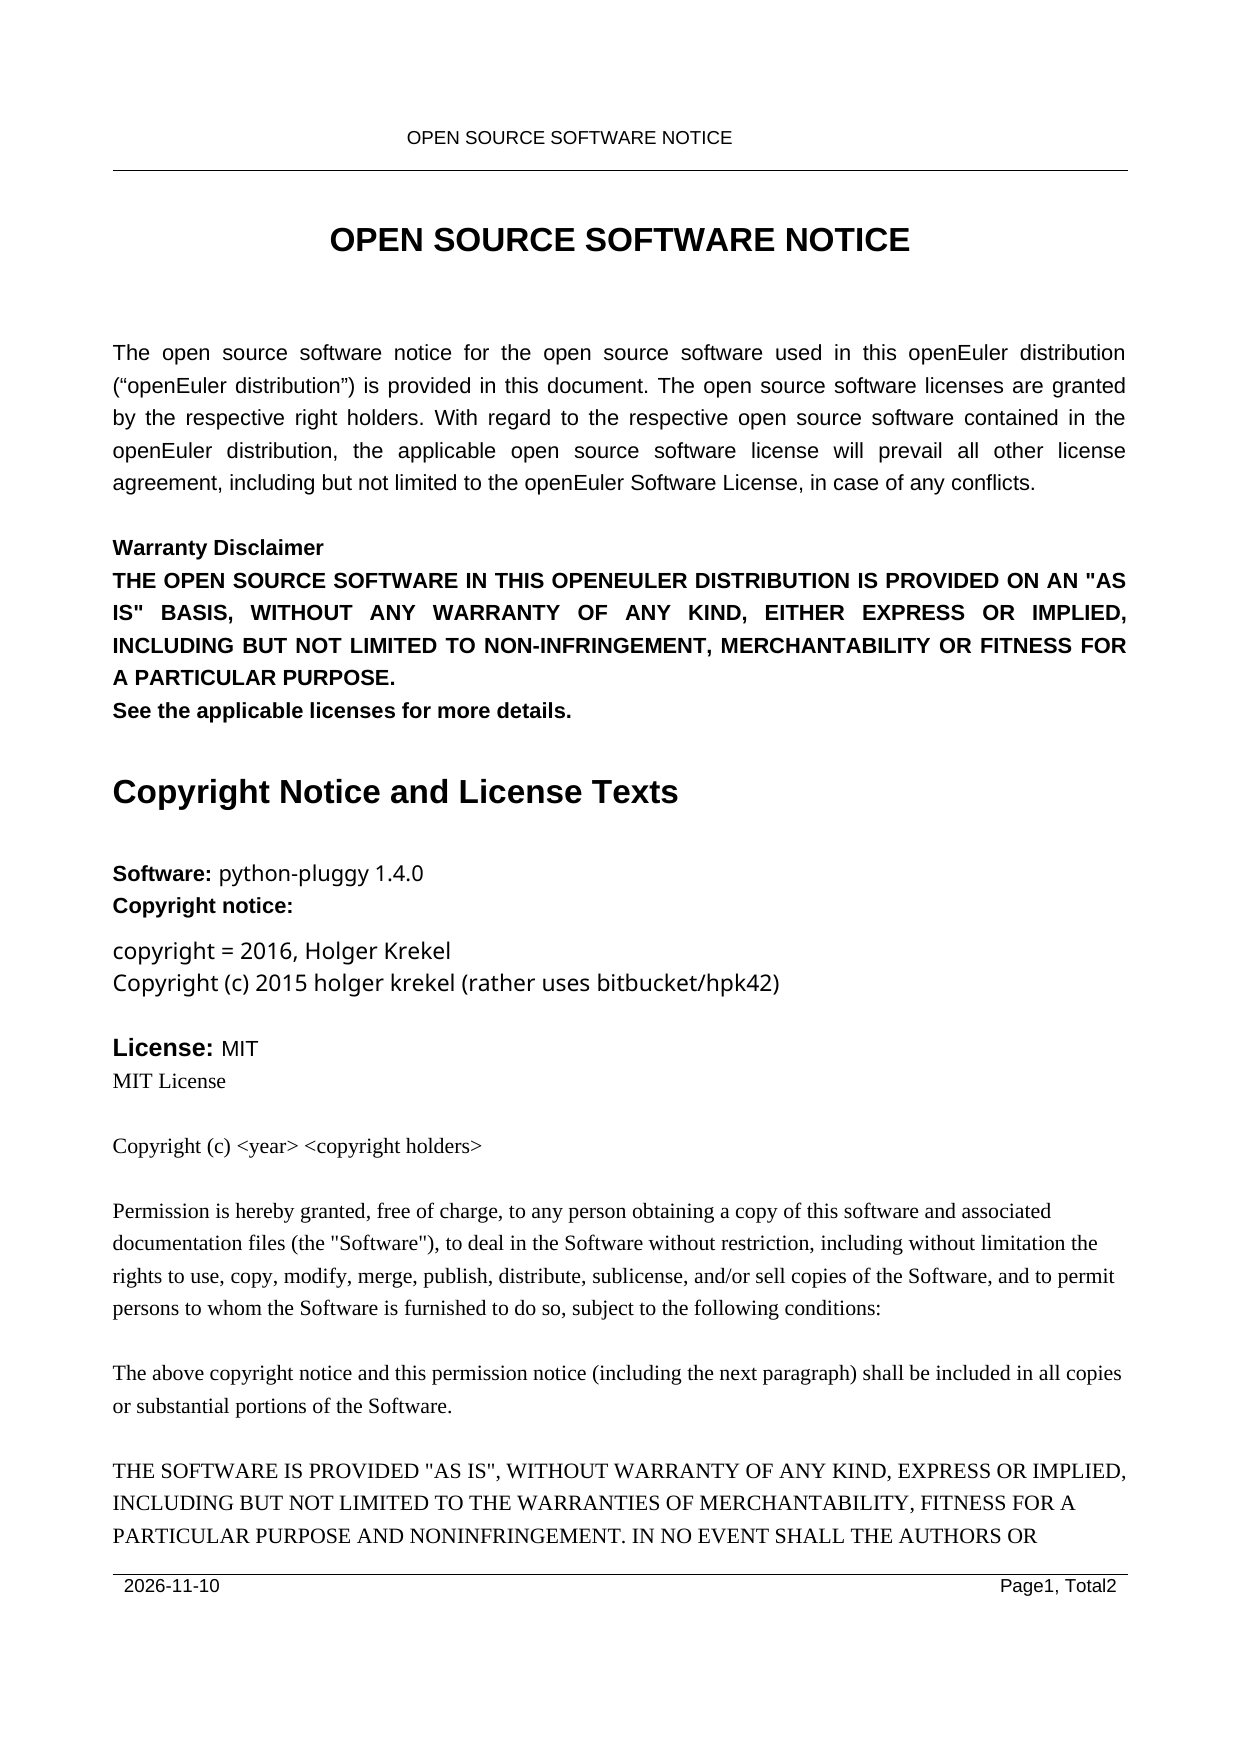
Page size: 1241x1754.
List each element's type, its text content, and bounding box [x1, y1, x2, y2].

text OPEN SOURCE SOFTWARE NOTICE [112, 206, 1128, 271]
text Copyright notice: [112, 889, 1128, 921]
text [112, 1064, 1128, 1551]
text Warranty Disclaimer [112, 531, 1128, 564]
title Software: python-pluggy 1.4.0 [112, 856, 1128, 889]
text THE OPEN SOURCE SOFTWARE IN THIS OPENEULER DISTRIBUTION IS PROVIDED ON AN "AS IS" BASIS, WITHOUT ANY WARRANTY OF ANY KIND, EITHER EXPRESS OR IMPLIED, INCLUDING BUT NOT LIMITED TO NON-INFRINGEMENT, MERCHANTABILITY OR FITNESS FOR A PARTICULAR PURPOSE. See the applicable licenses for more details. [112, 564, 1128, 726]
text Copyright Notice and License Texts [112, 759, 1128, 824]
text License: MIT [112, 1031, 1128, 1064]
text The open source software notice for the open source software used in this openEuler distribution (“openEuler distribution”) is provided in this document. The open source software licenses are granted by the respective right holders. With regard to the respective open source software contained in the openEuler distribution, the applicable open source software license will prevail all other license agreement, including but not limited to the openEuler Software License, in case of any conflicts. [112, 336, 1128, 499]
text copyright = 2016, Holger Krekel Copyright (c) 2015 holger krekel (rather uses bitbucket/hpk42) [112, 934, 1128, 1031]
